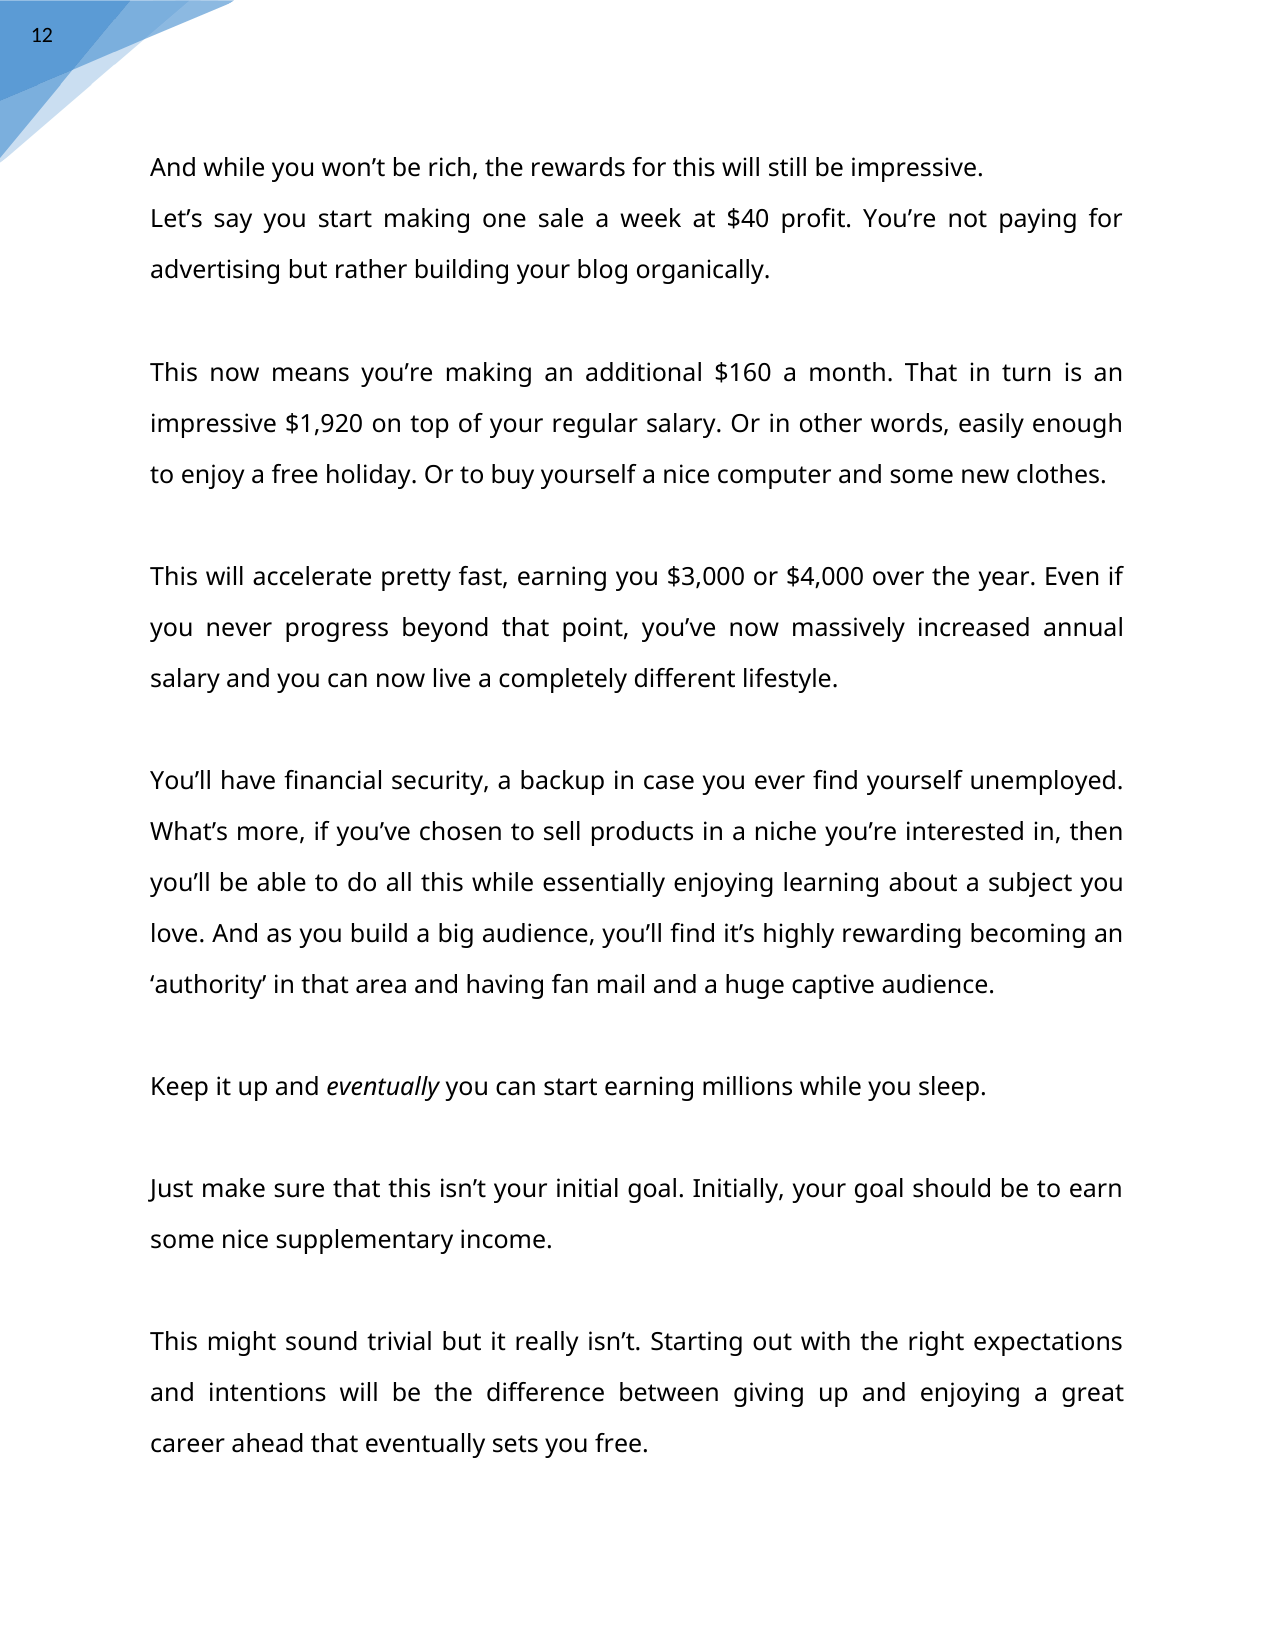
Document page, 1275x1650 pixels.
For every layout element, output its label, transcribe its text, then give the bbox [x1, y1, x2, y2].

text Just make sure that this isn’t your initial goal. Initially, your goal should be to earn some nice supplementary income. [150, 1171, 1125, 1256]
text This will accelerate pretty fast, earning you $3,000 or $4,000 over the year. Even if you never progress beyond that point, you’ve now massively increased annual salary and you can now live a completely different lifestyle. [150, 558, 1125, 694]
text And while you won’t be rich, the rewards for this will still be impressive. [150, 150, 1125, 184]
picture [0, 0, 236, 169]
text You’ll have financial security, a backup in case you ever find yourself unemployed. What’s more, if you’ve chosen to sell products in a niche you’re interested in, then you’ll be able to do all this while essentially enjoying learning about a subject you love. And as you build a big audience, you’ll find it’s highly rewarding becoming an ‘authority’ in that area and having fan mail and a huge captive audience. [150, 762, 1125, 1001]
text Let’s say you start making one sale a week at $40 profit. You’re not paying for advertising but rather building your blog organically. [150, 201, 1125, 286]
text This now means you’re making an additional $160 a month. That in turn is an impressive $1,920 on top of your regular salary. Or in other words, easily enough to enjoy a free holiday. Or to buy yourself a nice computer and some new clothes. [150, 354, 1125, 490]
text Keep it up and eventually you can start earning millions while you sleep. [150, 1069, 1125, 1103]
text This might sound trivial but it really isn’t. Starting out with the right expectations and intentions will be the difference between giving up and enjoying a great career ahead that eventually sets you free. [150, 1324, 1125, 1460]
